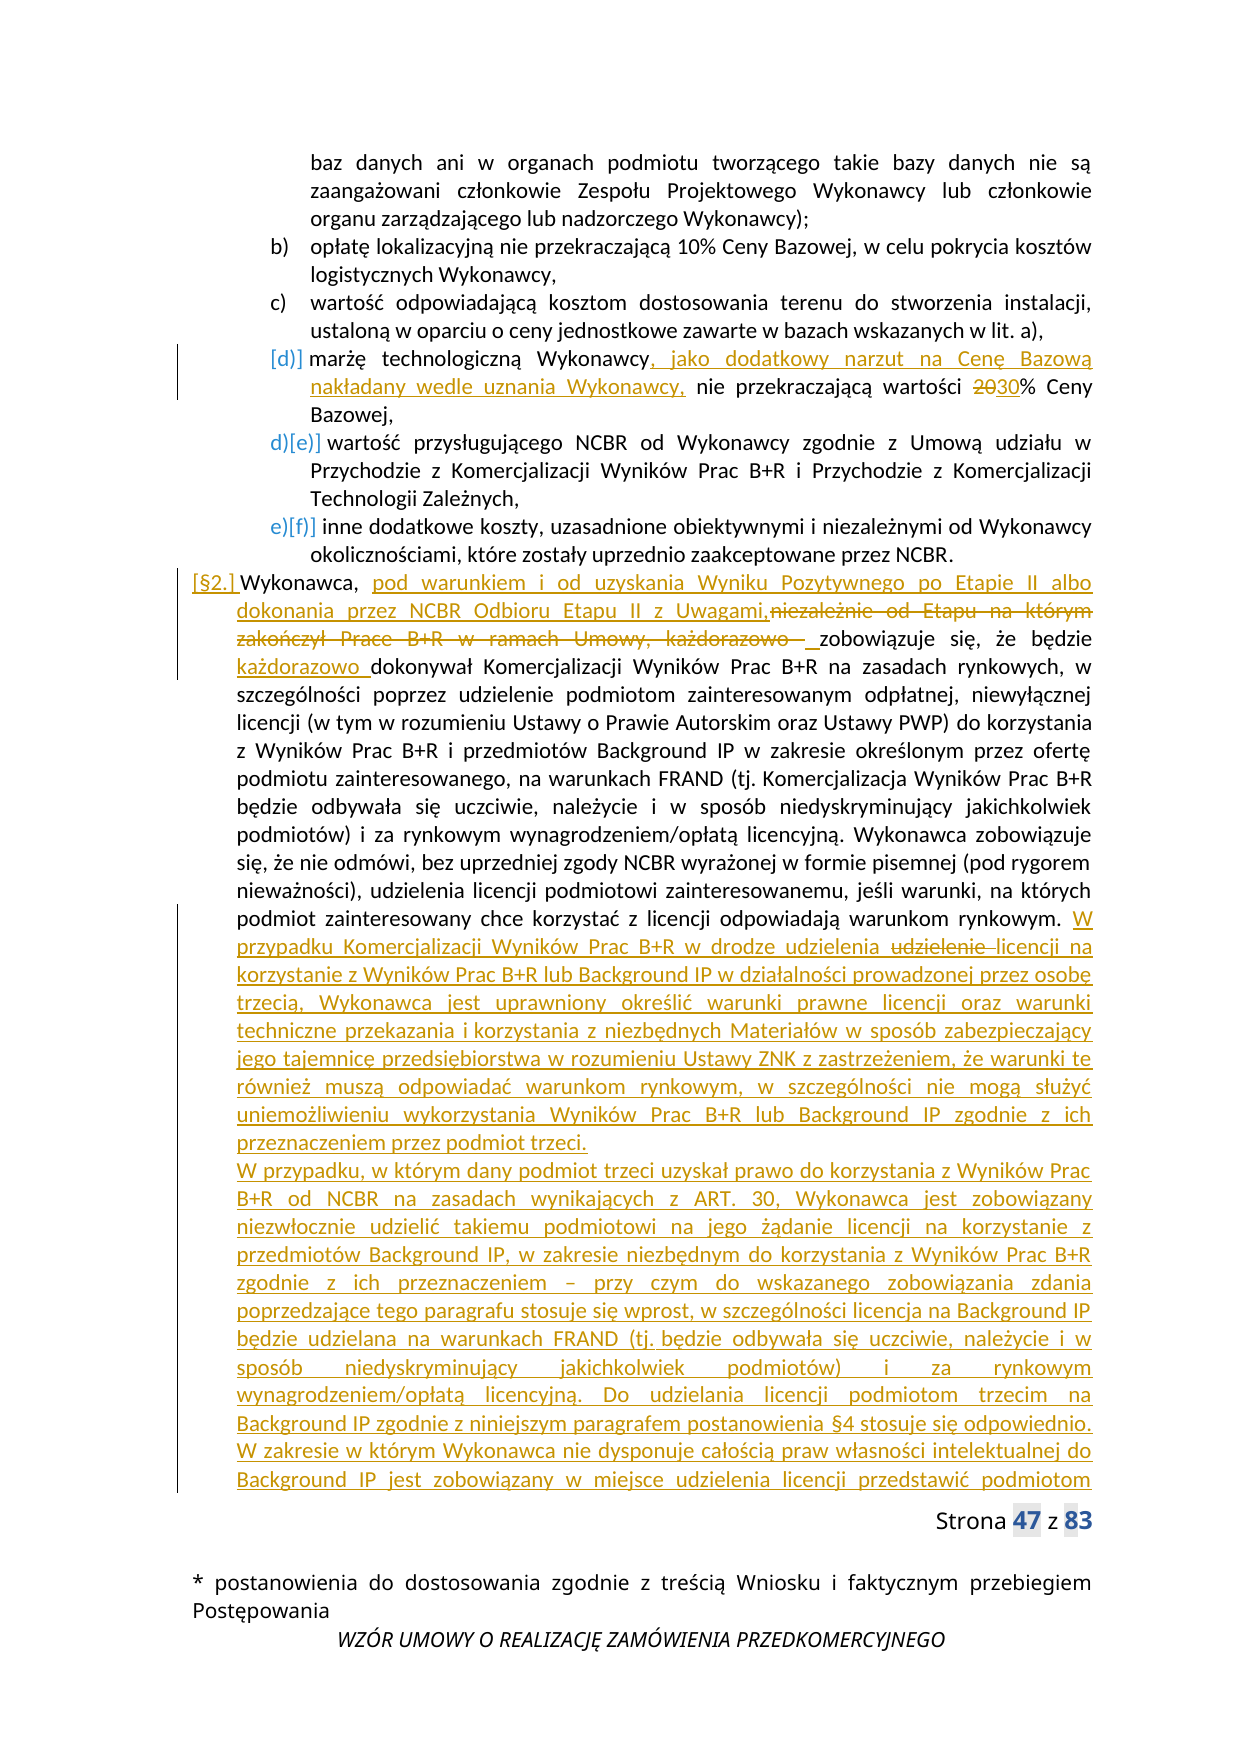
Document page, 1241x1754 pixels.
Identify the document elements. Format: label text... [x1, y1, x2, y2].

list Wykonawca, zobowiązuje się, że będzie dokonywał Komercjalizacji Wyników Prac B+R na zasadach rynkowych, w szczególności poprzez udzielenie podmiotom zainteresowanym odpłatnej, niewyłącznej licencji (w tym w rozumieniu Ustawy o Prawie Autorskim oraz Ustawy PWP) do korzystania z Wyników Prac B+R i przedmiotów Background IP w zakresie określonym przez ofertę podmiotu zainteresowanego, na warunkach FRAND (tj. Komercjalizacja Wyników Prac B+R będzie odbywała się uczciwie, należycie i w sposób niedyskryminujący jakichkolwiek podmiotów) i za rynkowym wynagrodzeniem/opłatą licencyjną. Wykonawca zobowiązuje się, że nie odmówi, bez uprzedniej zgody NCBR wyrażonej w formie pisemnej (pod rygorem nieważności), udzielenia licencji podmiotowi zainteresowanemu, jeśli warunki, na których podmiot zainteresowany chce korzystać z licencji odpowiadają warunkom rynkowym. [192, 568, 1093, 1156]
list wartość przysługującego NCBR od Wykonawcy zgodnie z Umową udziału w Przychodzie z Komercjalizacji Wyników Prac B+R i Przychodzie z Komercjalizacji Technologii Zależnych, [270, 428, 1093, 512]
list inne dodatkowe koszty, uzasadnione obiektywnymi i niezależnymi od Wykonawcy okolicznościami, które zostały uprzednio zaakceptowane przez NCBR. [270, 512, 1093, 568]
list wartość odpowiadającą kosztom dostosowania terenu do stworzenia instalacji, ustaloną w oparciu o ceny jednostkowe zawarte w bazach wskazanych w lit. a), [270, 288, 1093, 344]
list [270, 148, 1093, 232]
list marżę technologiczną Wykonawcy nie przekraczającą wartości % Ceny Bazowej, [270, 344, 1093, 428]
list opłatę lokalizacyjną nie przekraczającą 10% Ceny Bazowej, w celu pokrycia kosztów logistycznych Wykonawcy, [270, 232, 1093, 288]
